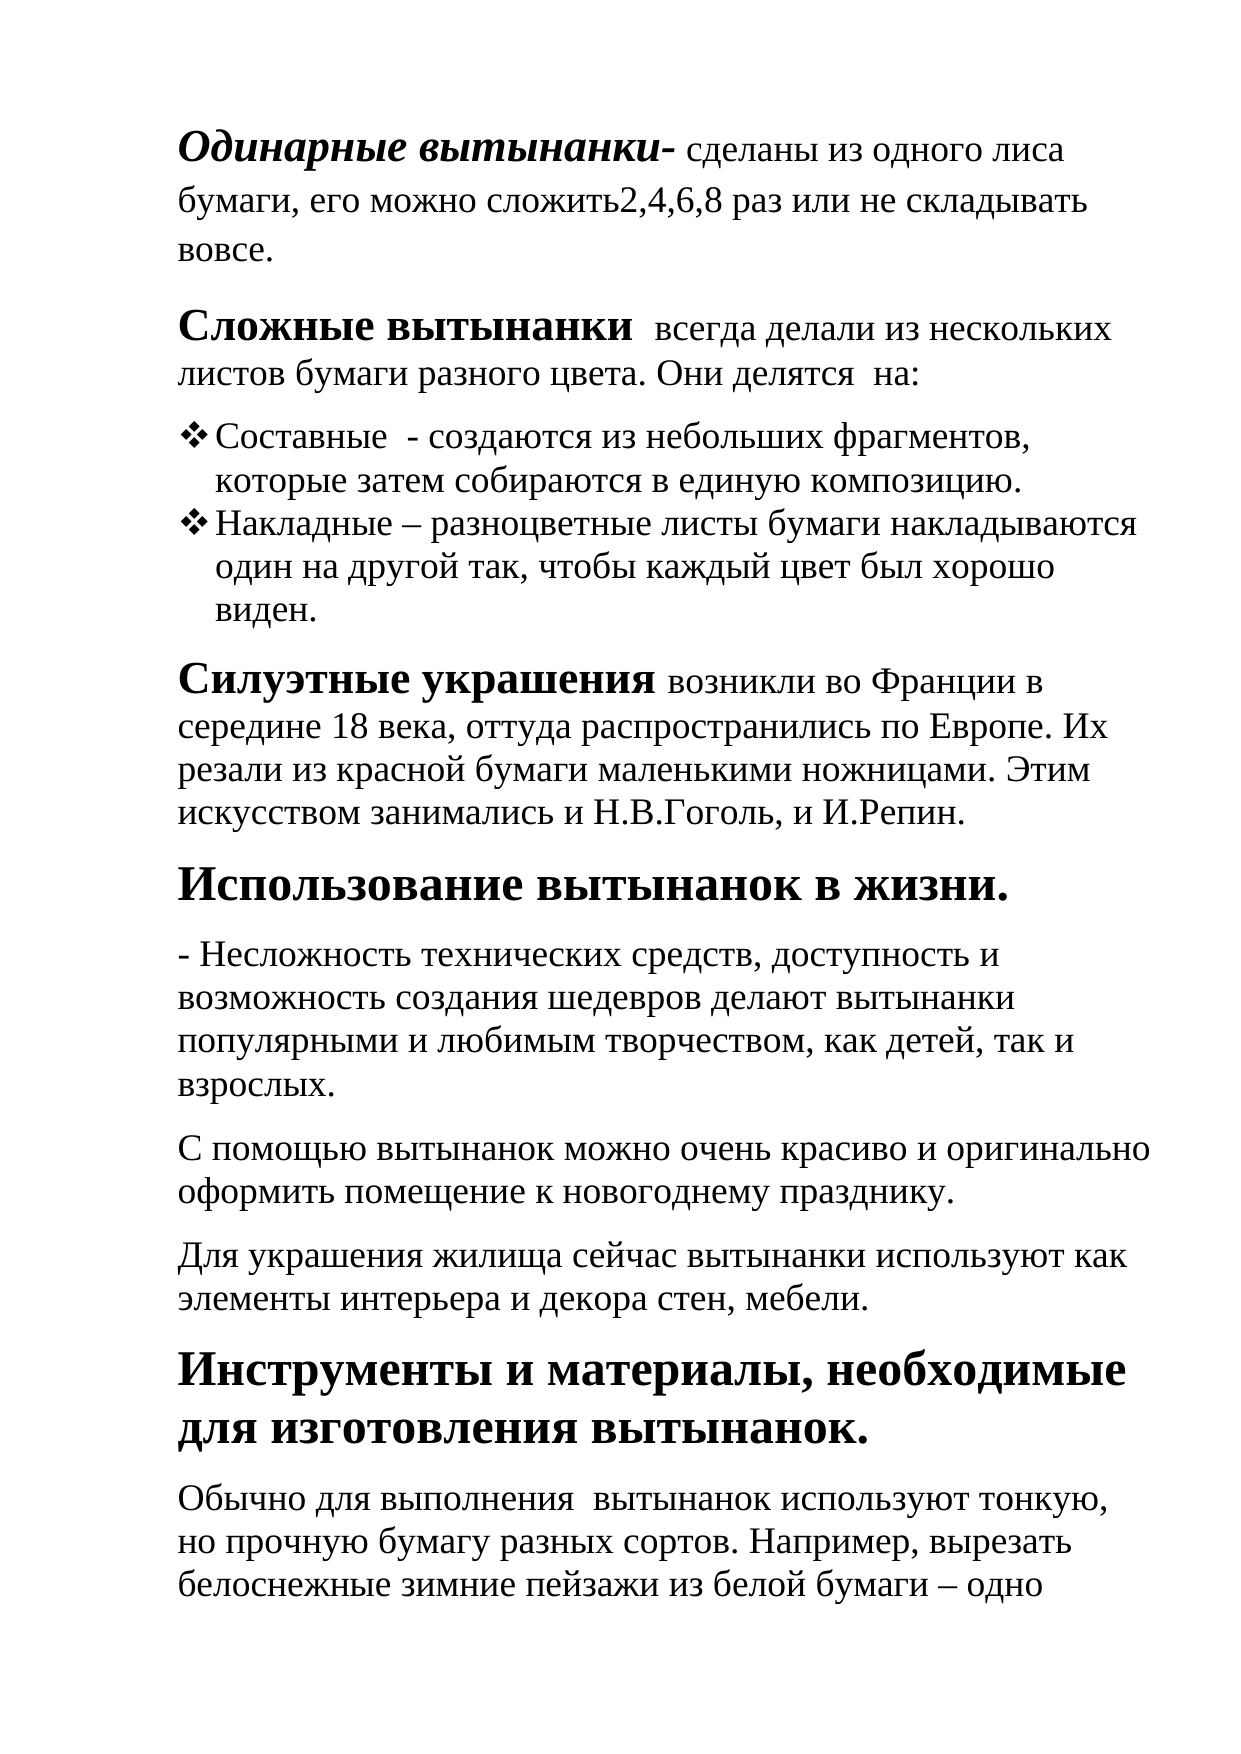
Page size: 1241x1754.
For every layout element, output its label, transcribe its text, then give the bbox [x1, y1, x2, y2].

list Накладные – разноцветные листы бумаги накладываются один на другой так, чтобы каждый цвет был хорошо виден. [177, 500, 1152, 629]
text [177, 1475, 1152, 1604]
text Инструменты и материалы, необходимые для изготовления вытынанок. [177, 1339, 1152, 1454]
text Силуэтные украшения возникли во Франции в середине 18 века, оттуда распространились по Европе. Их резали из красной бумаги маленькими ножницами. Этим искусством занимались и Н.В.Гоголь, и И.Репин. [177, 650, 1152, 832]
text Одинарные вытынанки- сделаны из одного лиса бумаги, его можно сложить2,4,6,8 раз или не складывать вовсе. [177, 118, 1152, 270]
text Для украшения жилища сейчас вытынанки используют как элементы интерьера и декора стен, мебели. [177, 1232, 1152, 1318]
text - Несложность технических средств, доступность и возможность создания шедевров делают вытынанки популярными и любимым творчеством, как детей, так и взрослых. [177, 932, 1152, 1104]
text Использование вытынанок в жизни. [177, 853, 1152, 911]
text С помощью вытынанок можно очень красиво и оригинально оформить помещение к новогоднему празднику. [177, 1125, 1152, 1211]
text Сложные вытынанки всегда делали из нескольких листов бумаги разного цвета. Они делятся на: [177, 297, 1152, 393]
list Составные - создаются из небольших фрагментов, которые затем собираются в единую композицию. [177, 414, 1152, 500]
